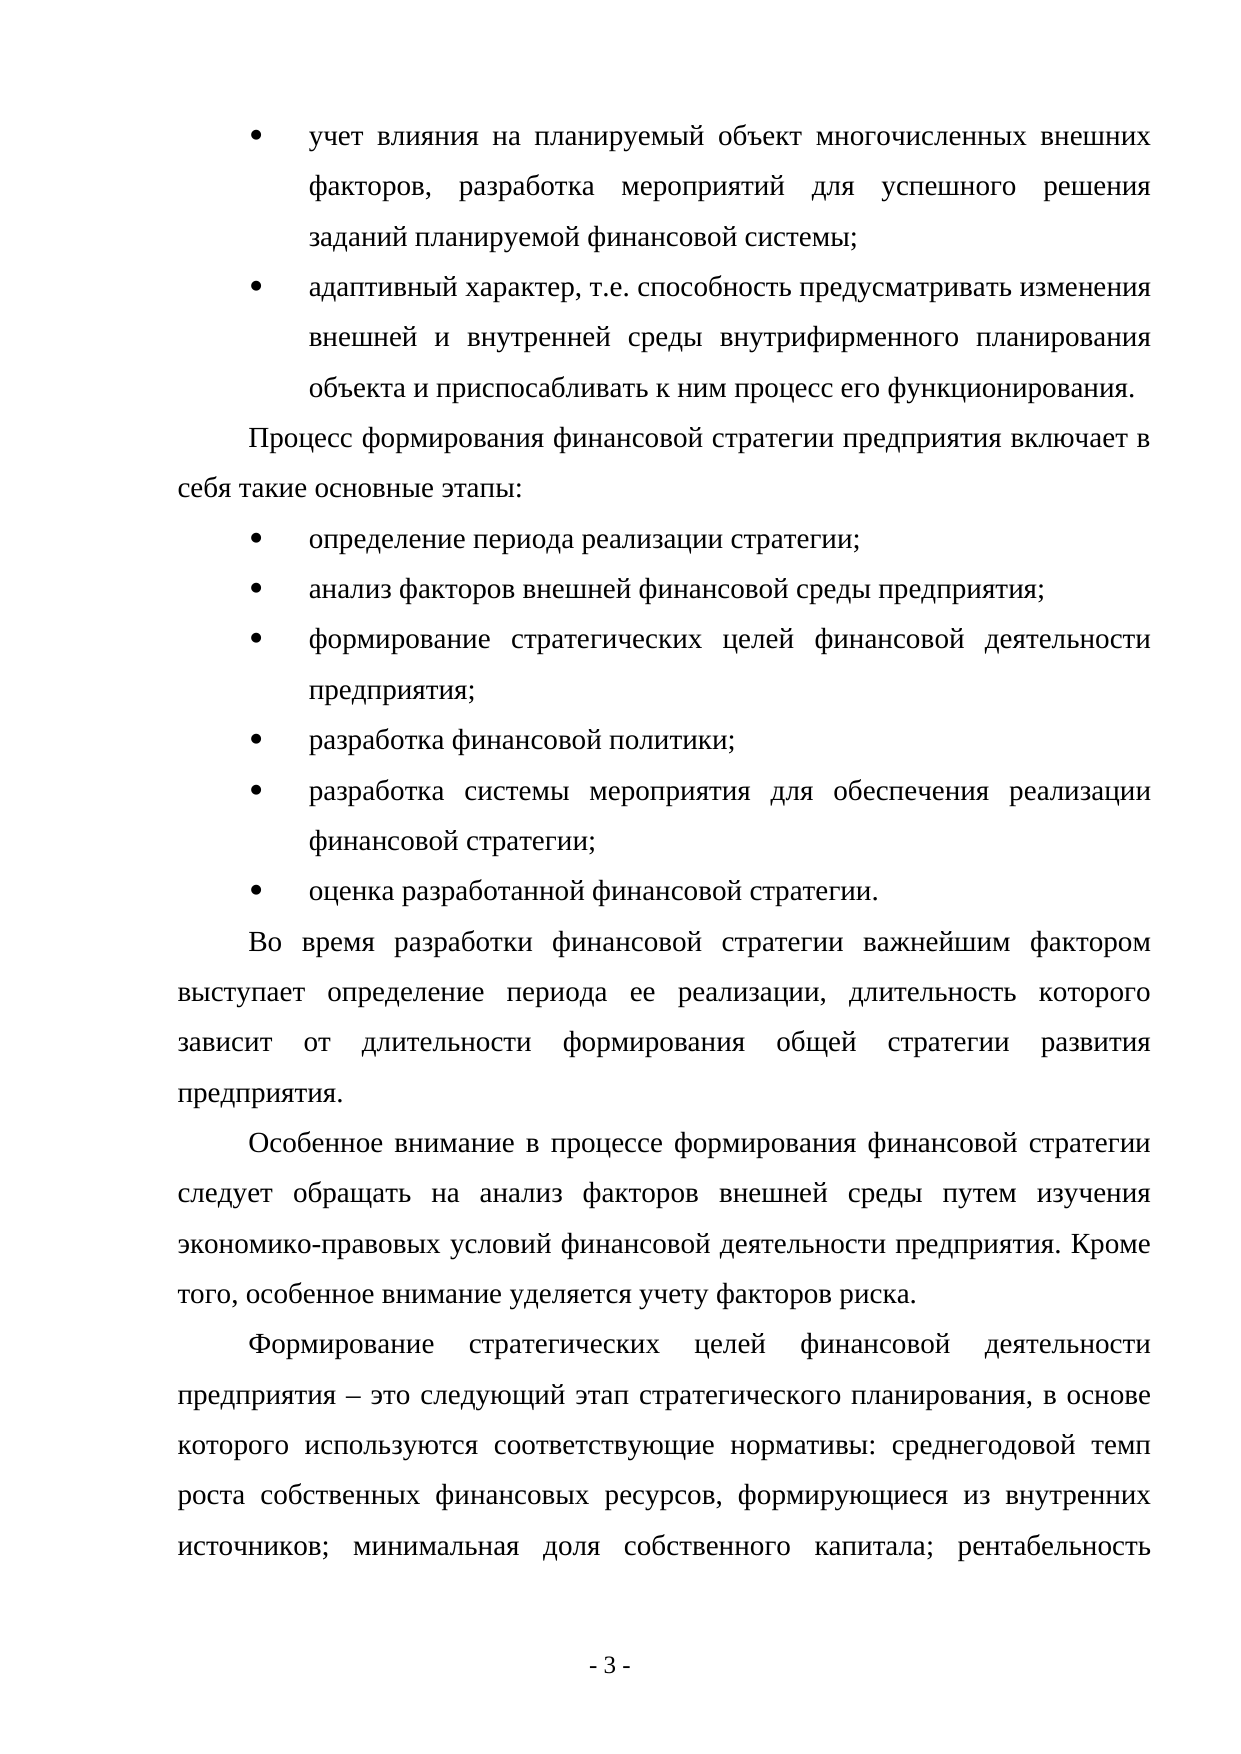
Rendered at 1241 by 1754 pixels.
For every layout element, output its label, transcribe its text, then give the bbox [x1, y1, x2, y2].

text Процесс формирования финансовой стратегии предприятия включает в себя такие основные этапы: [177, 420, 1152, 504]
list формирование стратегических целей финансовой деятельности предприятия; [251, 622, 1152, 706]
list учет влияния на планируемый объект многочисленных внешних факторов, разработка мероприятий для успешного решения заданий планируемой финансовой системы; [251, 118, 1152, 252]
text Особенное внимание в процессе формирования финансовой стратегии следует обращать на анализ факторов внешней среды путем изучения экономико-правовых условий финансовой деятельности предприятия. Кроме того, особенное внимание уделяется учету факторов риска. [177, 1125, 1152, 1310]
list определение периода реализации стратегии; [251, 521, 1152, 554]
text Во время разработки финансовой стратегии важнейшим фактором выступает определение периода ее реализации, длительность которого зависит от длительности формирования общей стратегии развития предприятия. [177, 924, 1152, 1108]
list анализ факторов внешней финансовой среды предприятия; [251, 571, 1152, 605]
list разработка системы мероприятия для обеспечения реализации финансовой стратегии; [251, 773, 1152, 857]
list разработка финансовой политики; [251, 722, 1152, 756]
list оценка разработанной финансовой стратегии. [251, 873, 1152, 907]
list адаптивный характер, т.е. способность предусматривать изменения внешней и внутренней среды внутрифирменного планирования объекта и приспосабливать к ним процесс его функционирования. [251, 269, 1152, 403]
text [177, 1326, 1152, 1561]
